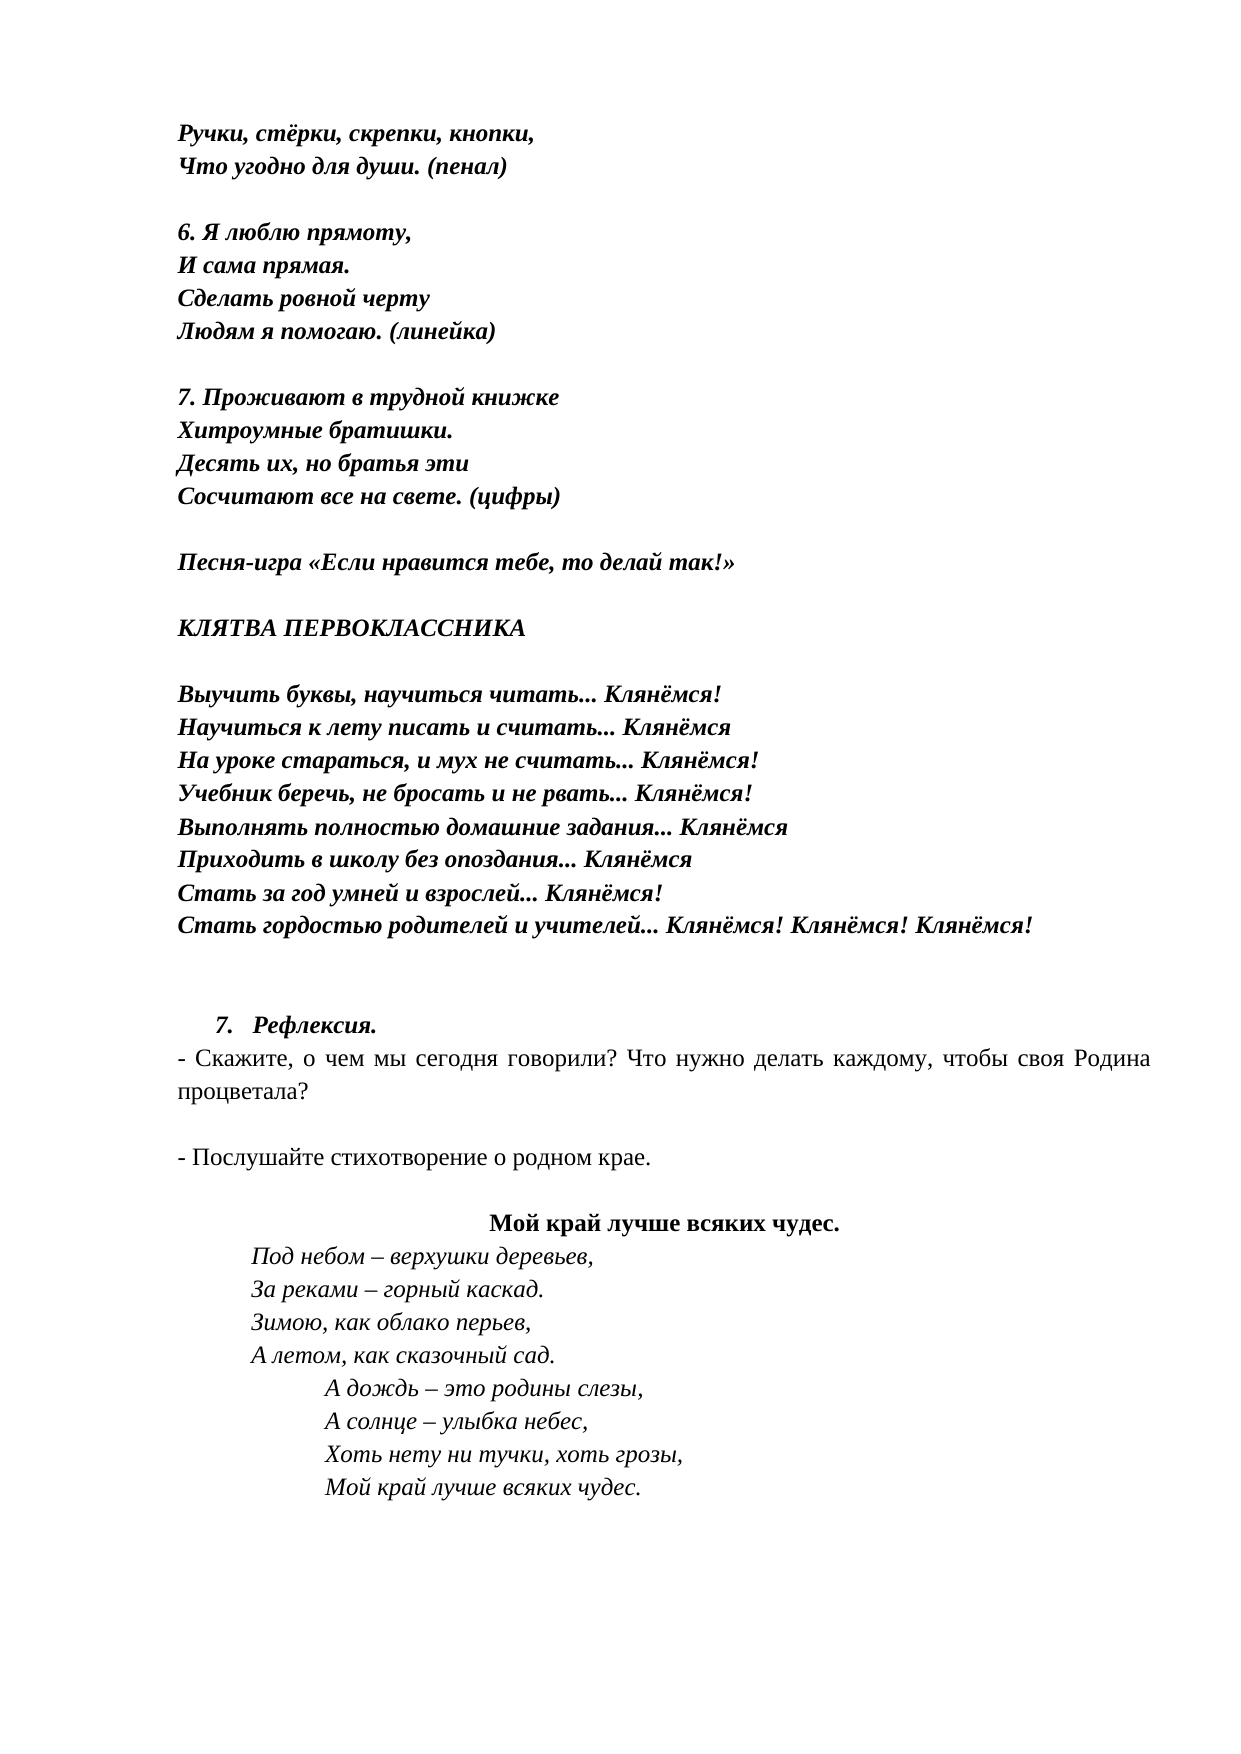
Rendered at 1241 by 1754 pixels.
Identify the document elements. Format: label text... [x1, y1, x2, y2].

text Хитроумные братишки. [177, 415, 1152, 444]
text Песня-игра «Если нравится тебе, то делай так!» [177, 547, 1152, 576]
text Под небом – верхушки деревьев, [251, 1241, 1152, 1269]
text А летом, как сказочный сад. [251, 1340, 1152, 1369]
text А дождь – это родины слезы, [325, 1373, 1152, 1402]
text Мой край лучше всяких чудес. [177, 1208, 1152, 1237]
text Сделать ровной черту [177, 283, 1152, 312]
text Стать гордостью родителей и учителей... Клянёмся! Клянёмся! Клянёмся! [177, 911, 1152, 939]
text - Послушайте стихотворение о родном крае. [177, 1142, 1152, 1171]
text 7. Проживают в трудной книжке [177, 382, 1152, 411]
text Приходить в школу без опоздания... Клянёмся [177, 844, 1152, 873]
text Научиться к лету писать и считать... Клянёмся [177, 712, 1152, 741]
text Десять их, но братья эти [177, 448, 1152, 477]
text Сосчитают все на свете. (цифры) [177, 481, 1152, 510]
text Что угодно для души. (пенал) [177, 151, 1152, 180]
text 6. Я люблю прямоту, [177, 217, 1152, 246]
text И сама прямая. [177, 250, 1152, 279]
text Мой край лучше всяких чудес. [325, 1472, 1152, 1501]
text Зимою, как облако перьев, [251, 1307, 1152, 1336]
list Рефлексия. [215, 1010, 1152, 1038]
text Выполнять полностью домашние задания... Клянёмся [177, 812, 1152, 840]
text За реками – горный каскад. [251, 1274, 1152, 1303]
text Выучить буквы, научиться читать... Клянёмся! [177, 679, 1152, 708]
text - Скажите, о чем мы сегодня говорили? Что нужно делать каждому, чтобы своя Родина процветала? [177, 1043, 1152, 1104]
text Стать за год умней и взрослей... Клянёмся! [177, 878, 1152, 906]
text Ручки, стёрки, скрепки, кнопки, [177, 118, 1152, 147]
text На уроке стараться, и мух не считать... Клянёмся! [177, 746, 1152, 774]
text Людям я помогаю. (линейка) [177, 316, 1152, 345]
text Хоть нету ни тучки, хоть грозы, [325, 1439, 1152, 1468]
text КЛЯТВА ПЕРВОКЛАССНИКА [177, 613, 1152, 642]
text Учебник беречь, не бросать и не рвать... Клянёмся! [177, 778, 1152, 807]
text А солнце – улыбка небес, [325, 1406, 1152, 1435]
